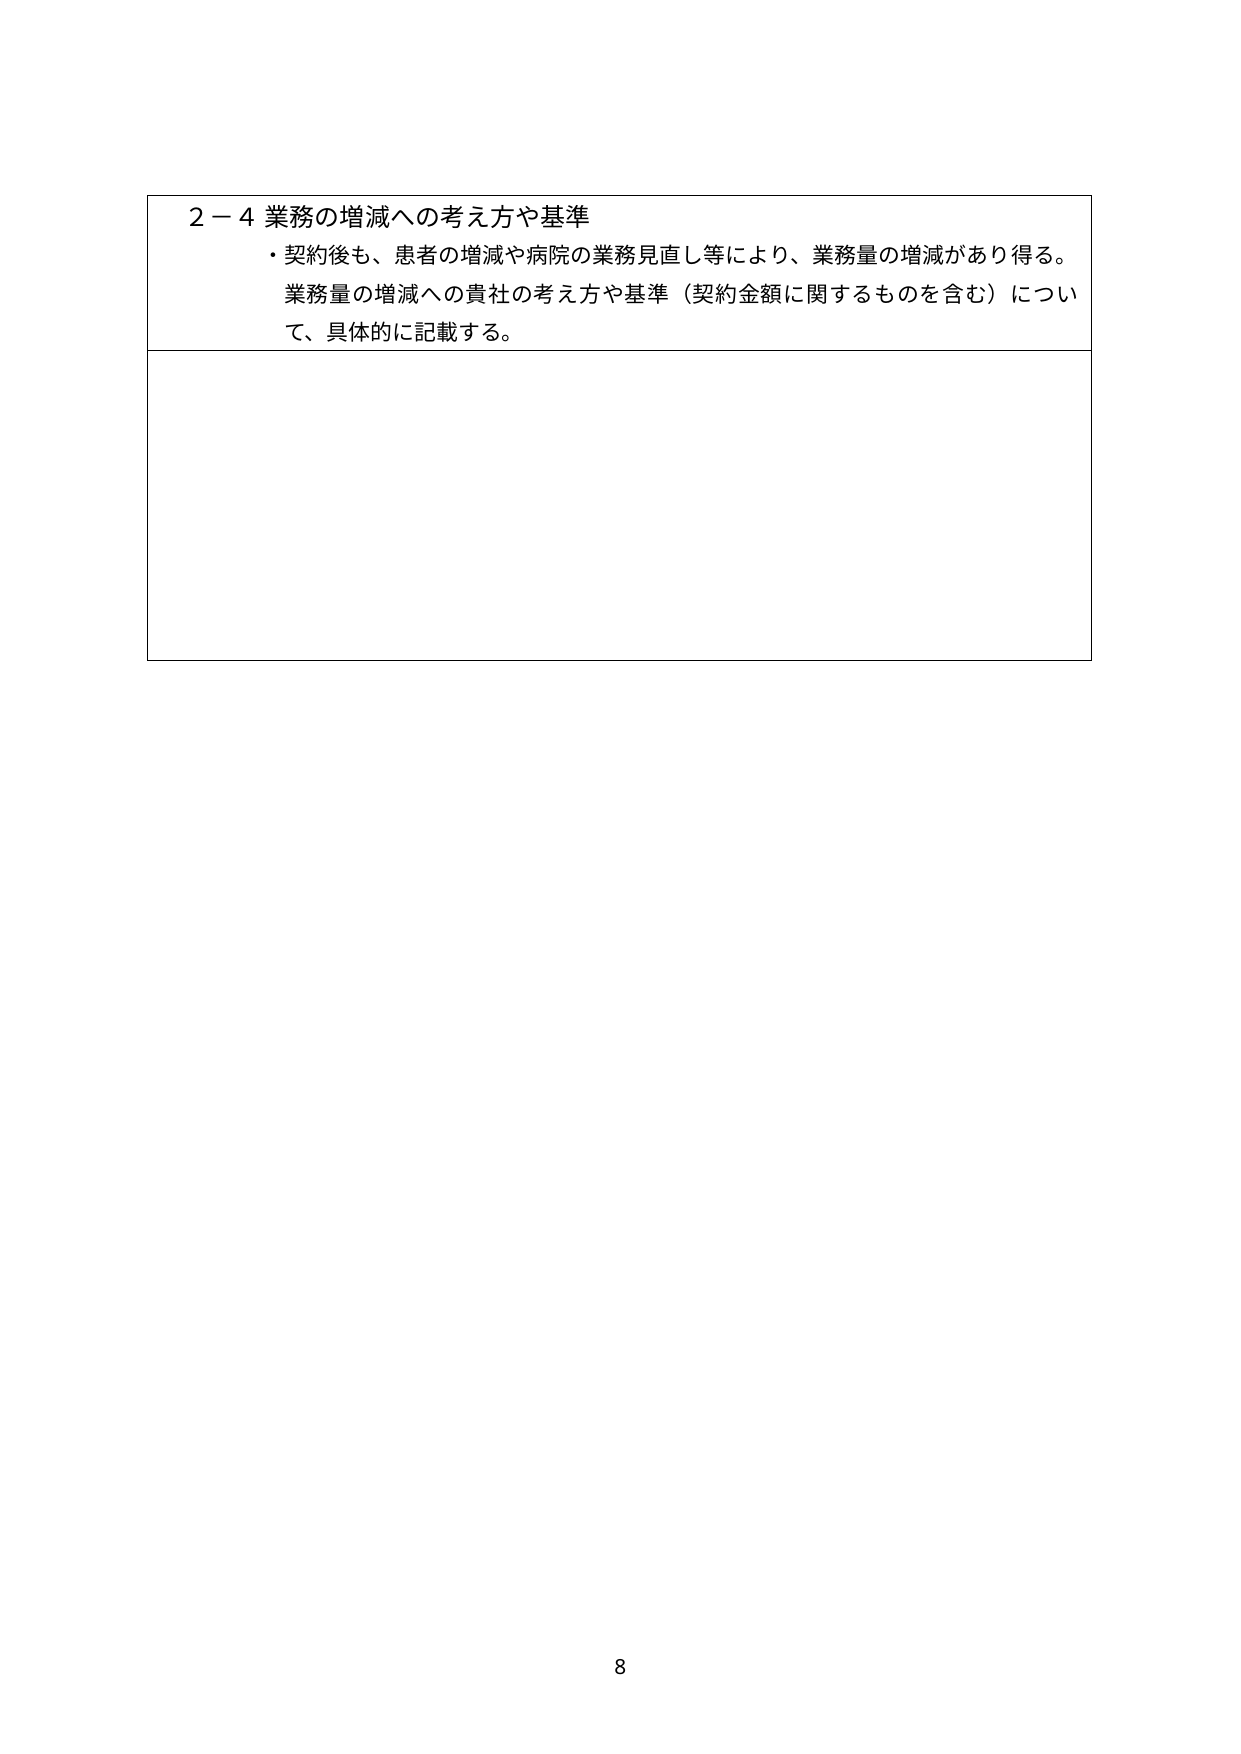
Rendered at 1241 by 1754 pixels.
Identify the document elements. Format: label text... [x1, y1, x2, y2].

table_cell [148, 351, 1091, 660]
table_cell ２－４ 業務の増減への考え方や基準 ・契約後も、患者の増減や病院の業務見直し等により、業務量の増減があり得る。業務量の増減への貴社の考え方や基準（契約金額に関するものを含む）について、具体的に記載する。 [148, 196, 1091, 350]
